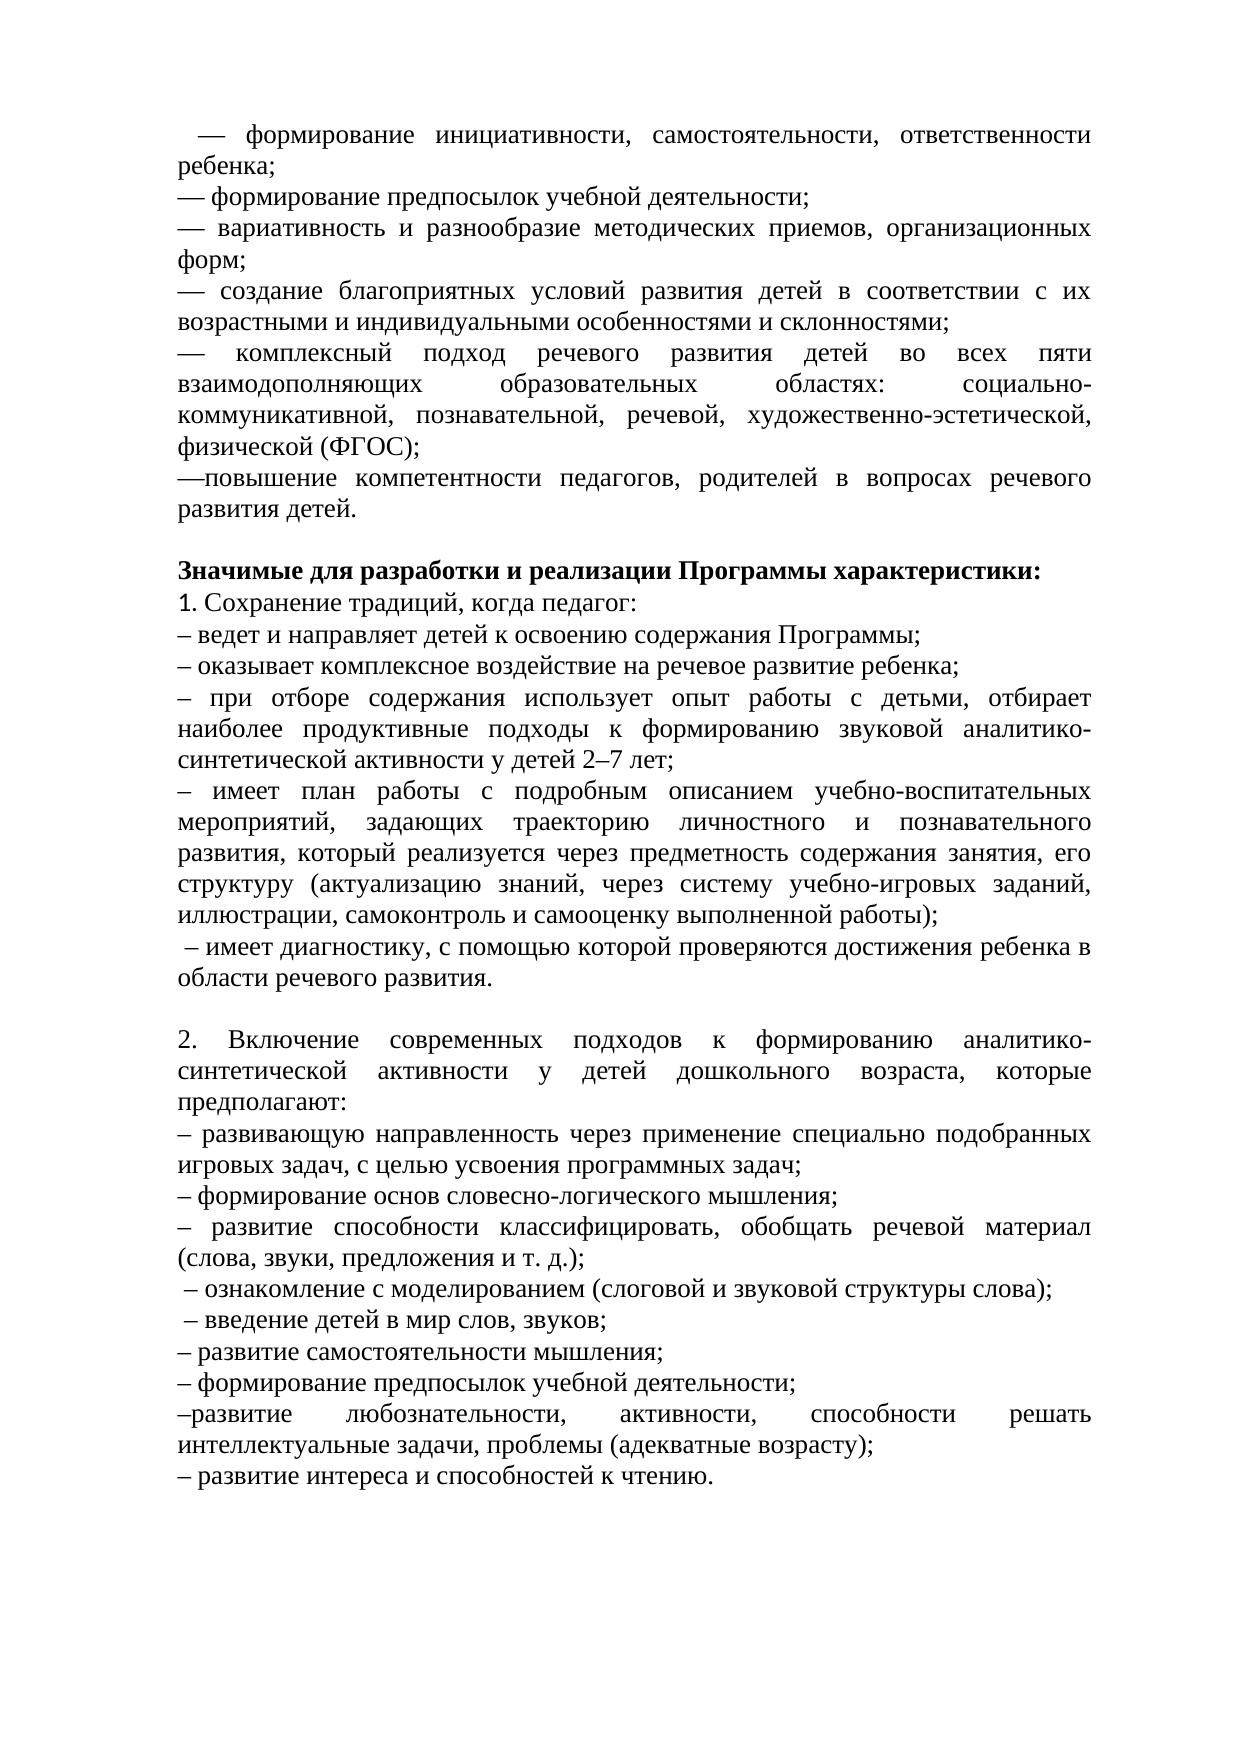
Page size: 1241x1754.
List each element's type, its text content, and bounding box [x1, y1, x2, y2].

text – имеет диагностику, с помощью которой проверяются достижения ребенка в области речевого развития. [177, 930, 1093, 992]
text – при отборе содержания использует опыт работы с детьми, отбирает наиболее продуктивные подходы к формированию звуковой аналитико-синтетической активности у детей 2–7 лет; [177, 681, 1093, 774]
text — создание благоприятных условий развития детей в соответствии с их возрастными и индивидуальными особенностями и склонностями; [177, 274, 1093, 336]
text 2. Включение современных подходов к формированию аналитико-синтетической активности у детей дошкольного возраста, которые предполагают: [177, 1023, 1093, 1117]
text –развитие любознательности, активности, способности решать интеллектуальные задачи, проблемы (адекватные возрасту); [177, 1397, 1093, 1459]
text – развитие интереса и способностей к чтению. [177, 1459, 1093, 1490]
text – развитие способности классифицировать, обобщать речевой материал (слова, звуки, предложения и т. д.); [177, 1210, 1093, 1272]
text Значимые для разработки и реализации Программы характеристики: [177, 554, 1093, 585]
text – формирование предпосылок учебной деятельности; [177, 1366, 1093, 1397]
text – ведет и направляет детей к освоению содержания Программы; [177, 618, 1093, 649]
text – формирование основ словесно-логического мышления; [177, 1179, 1093, 1210]
text 1. Сохранение традиций, когда педагог: [177, 585, 1093, 618]
text – развивающую направленность через применение специально подобранных игровых задач, с целью усвоения программных задач; [177, 1117, 1093, 1179]
text — формирование инициативности, самостоятельности, ответственности ребенка; [177, 118, 1093, 180]
text – оказывает комплексное воздействие на речевое развитие ребенка; [177, 649, 1093, 681]
text —повышение компетентности педагогов, родителей в вопросах речевого развития детей. [177, 461, 1093, 523]
text — комплексный подход речевого развития детей во всех пяти взаимодополняющих образовательных областях: социально-коммуникативной, познавательной, речевой, художественно-эстетической, физической (ФГОС); [177, 336, 1093, 461]
text – имеет план работы с подробным описанием учебно-воспитательных мероприятий, задающих траекторию личностного и познавательного развития, который реализуется через предметность содержания занятия, его структуру (актуализацию знаний, через систему учебно-игровых заданий, иллюстрации, самоконтроль и самооценку выполненной работы); [177, 774, 1093, 930]
text – введение детей в мир слов, звуков; [177, 1303, 1093, 1335]
text – развитие самостоятельности мышления; [177, 1335, 1093, 1366]
text — формирование предпосылок учебной деятельности; [177, 180, 1093, 212]
text – ознакомление с моделированием (слоговой и звуковой структуры слова); [177, 1272, 1093, 1303]
text — вариативность и разнообразие методических приемов, организационных форм; [177, 212, 1093, 274]
